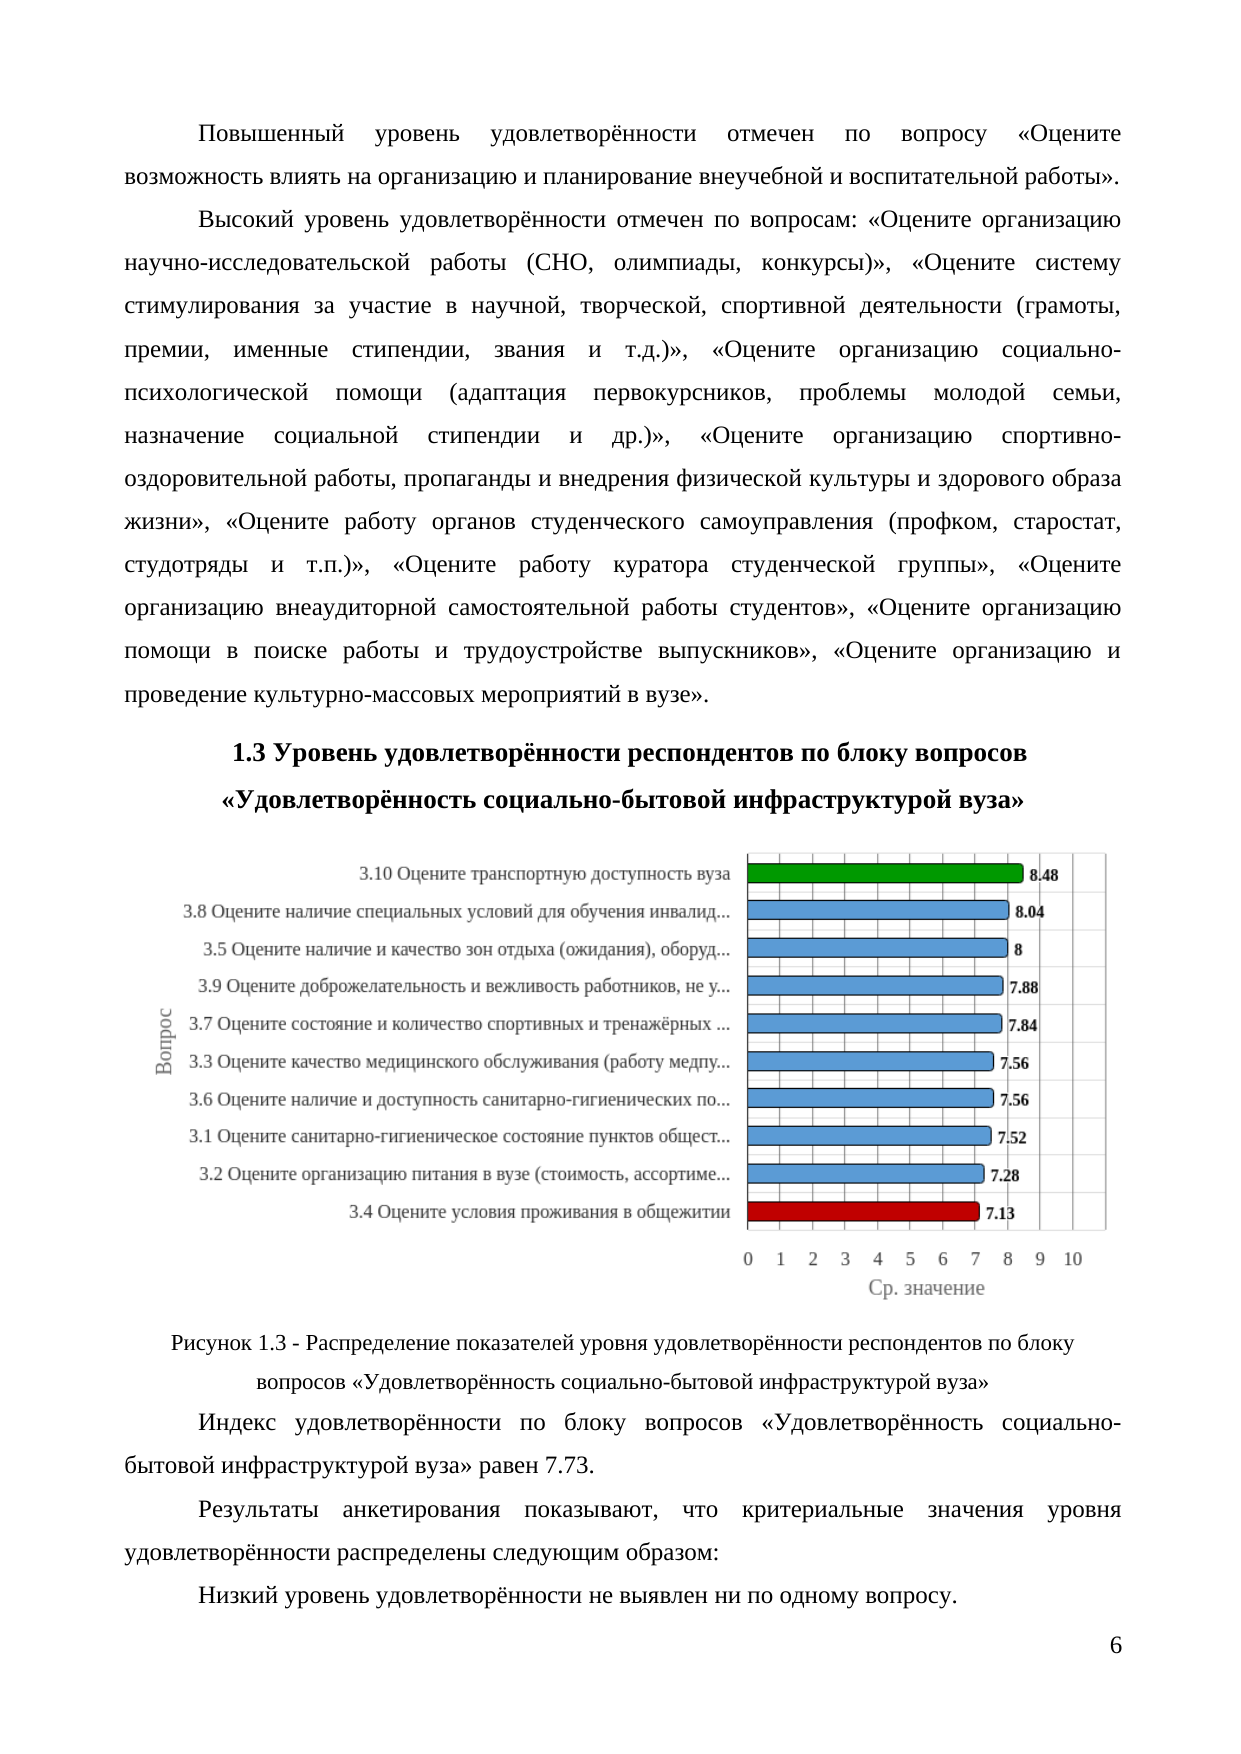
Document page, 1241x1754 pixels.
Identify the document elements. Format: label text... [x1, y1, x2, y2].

text Индекс удовлетворённости по блоку вопросов «Удовлетворённость социально-бытовой инфраструктурой вуза» равен 7.73. [124, 1407, 1122, 1479]
picture [124, 842, 1129, 1315]
subtitle 1.3 Уровень удовлетворённости респондентов по блоку вопросов «Удовлетворённость социально-бытовой инфраструктурой вуза» [124, 736, 1122, 814]
text Высокий уровень удовлетворённости отмечен по вопросам: «Оцените организацию научно-исследовательской работы (СНО, олимпиады, конкурсы)», «Оцените систему стимулирования за участие в научной, творческой, спортивной деятельности (грамоты, премии, именные стипендии, звания и т.д.)», «Оцените организацию социально-психологической помощи (адаптация первокурсников, проблемы молодой семьи, назначение социальной стипендии и др.)», «Оцените организацию спортивно-оздоровительной работы, пропаганды и внедрения физической культуры и здорового образа жизни», «Оцените работу органов студенческого самоуправления (профком, старостат, студотряды и т.п.)», «Оцените работу куратора студенческой группы», «Оцените организацию внеаудиторной самостоятельной работы студентов», «Оцените организацию помощи в поиске работы и трудоустройстве выпускников», «Оцените организацию и проведение культурно-массовых мероприятий в вузе». [124, 204, 1122, 707]
text Повышенный уровень удовлетворённости отмечен по вопросу «Оцените возможность влиять на организацию и планирование внеучебной и воспитательной работы». [124, 118, 1122, 190]
text Рисунок 1.3 - Распределение показателей уровня удовлетворённости респондентов по блоку вопросов «Удовлетворённость социально-бытовой инфраструктурой вуза» [124, 1328, 1122, 1394]
text Низкий уровень удовлетворённости не выявлен ни по одному вопросу. [124, 1580, 1122, 1609]
text Результаты анкетирования показывают, что критериальные значения уровня удовлетворённости распределены следующим образом: [124, 1494, 1122, 1566]
